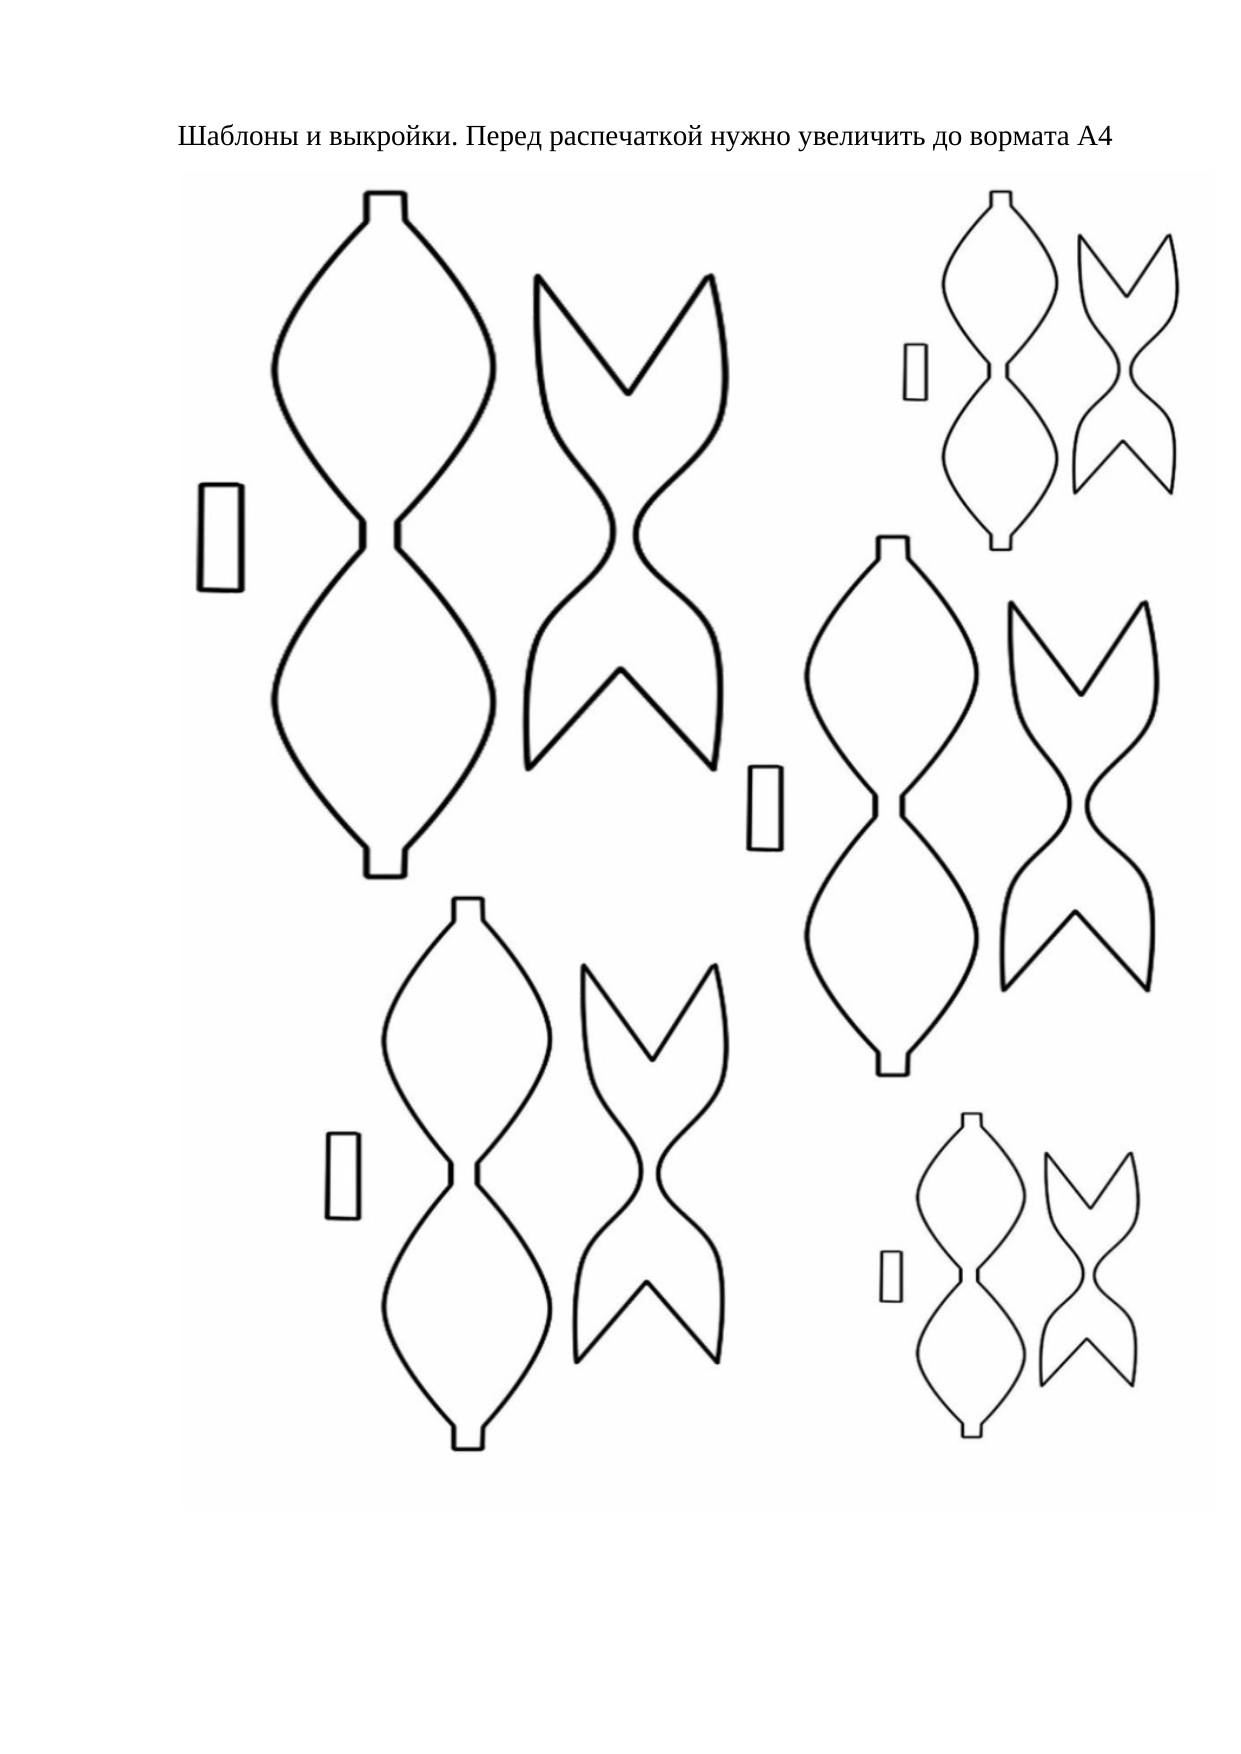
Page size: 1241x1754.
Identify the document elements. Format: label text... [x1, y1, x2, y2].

picture [182, 173, 1215, 1508]
text Шаблоны и выкройки. Перед распечаткой нужно увеличить до вормата А4 [177, 118, 1152, 152]
